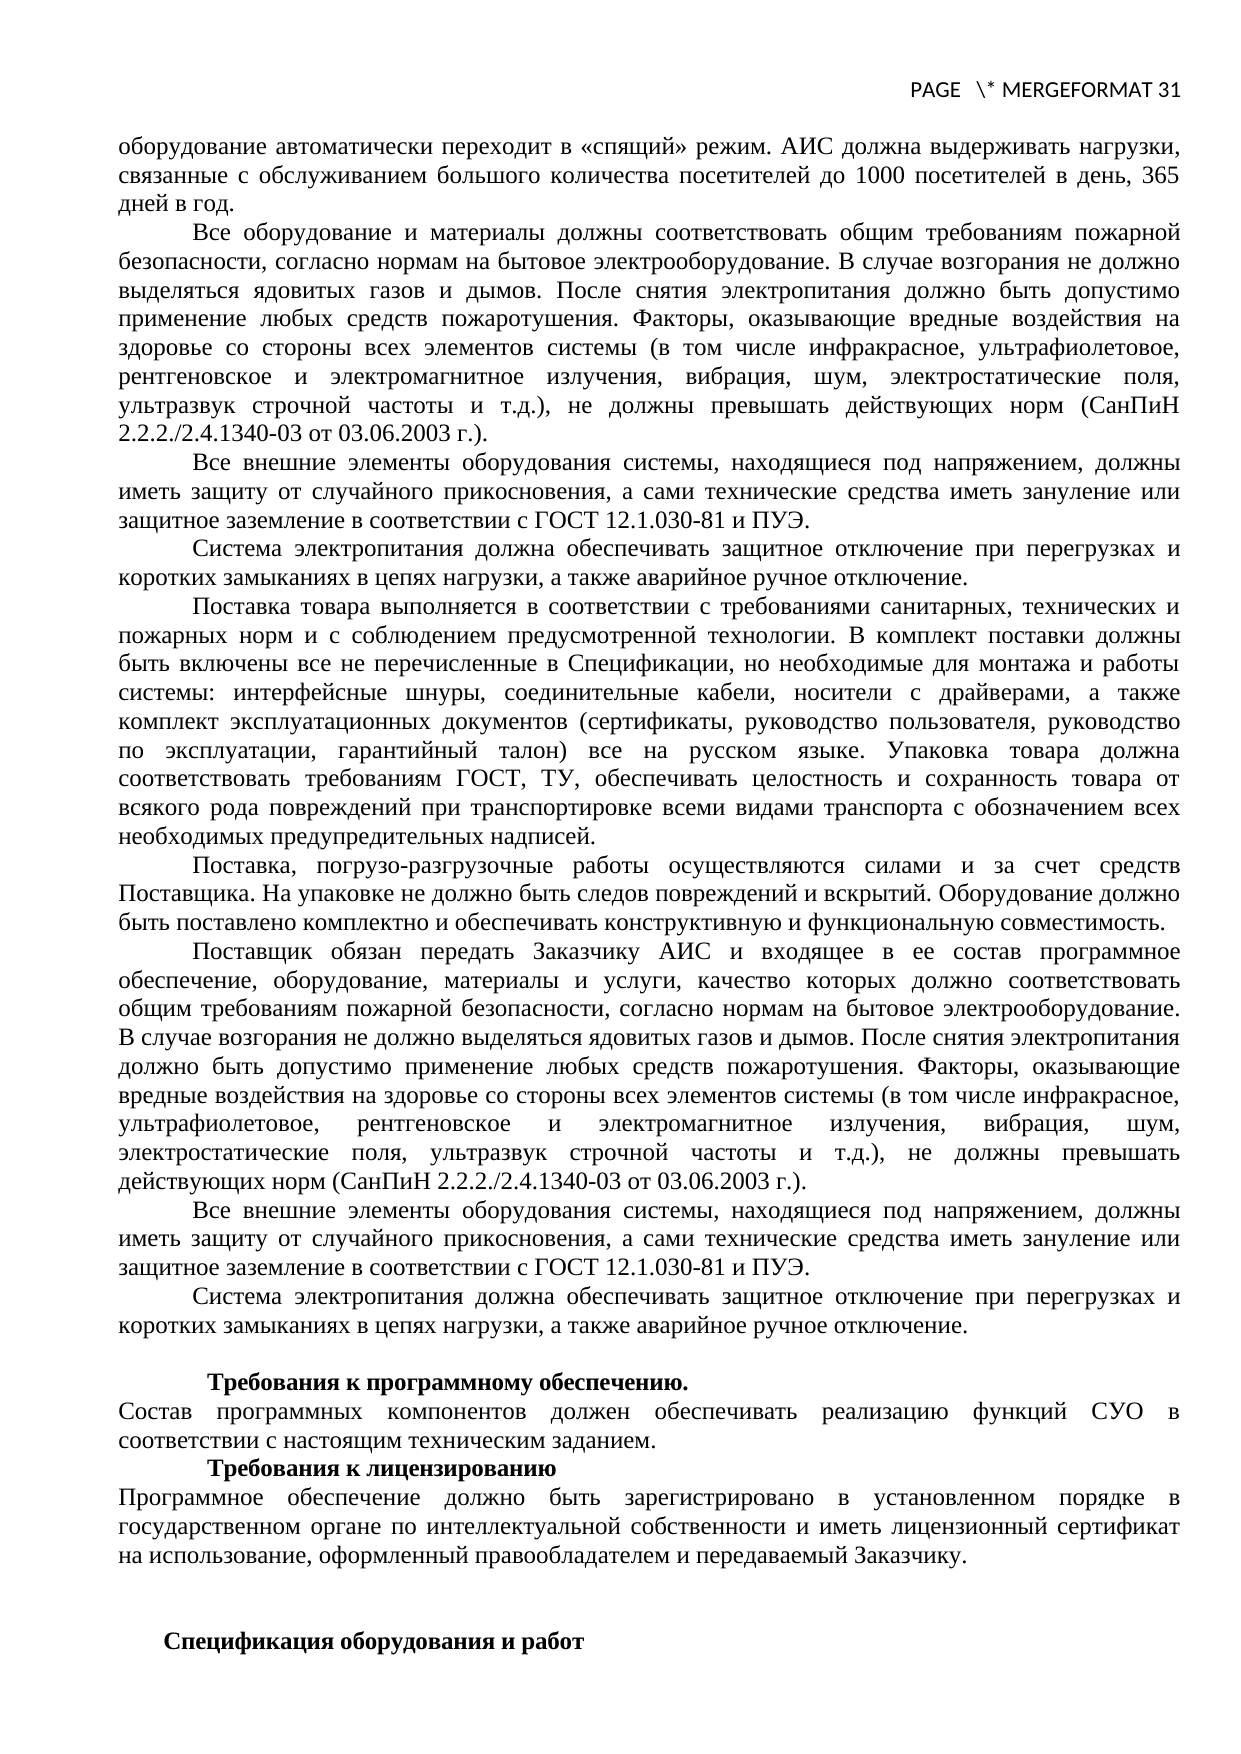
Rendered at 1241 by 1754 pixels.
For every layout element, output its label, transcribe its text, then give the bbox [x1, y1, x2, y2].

text Поставка, погрузо-разгрузочные работы осуществляются силами и за счет средств Поставщика. На упаковке не должно быть следов повреждений и вскрытий. Оборудование должно быть поставлено комплектно и обеспечивать конструктивную и функциональную совместимость. [118, 850, 1181, 936]
text Все оборудование и материалы должны соответствовать общим требованиям пожарной безопасности, согласно нормам на бытовое электрооборудование. В случае возгорания не должно выделяться ядовитых газов и дымов. После снятия электропитания должно быть допустимо применение любых средств пожаротушения. Факторы, оказывающие вредные воздействия на здоровье со стороны всех элементов системы (в том числе инфракрасное, ультрафиолетовое, рентгеновское и электромагнитное излучения, вибрация, шум, электростатические поля, ультразвук строчной частоты и т.д.), не должны превышать действующих норм (СанПиН 2.2.2./2.4.1340-03 от 03.06.2003 г.). [118, 217, 1181, 447]
text Система электропитания должна обеспечивать защитное отключение при перегрузках и коротких замыканиях в цепях нагрузки, а также аварийное ручное отключение. [118, 533, 1181, 591]
text Система электропитания должна обеспечивать защитное отключение при перегрузках и коротких замыканиях в цепях нагрузки, а также аварийное ручное отключение. [118, 1281, 1181, 1338]
text Все внешние элементы оборудования системы, находящиеся под напряжением, должны иметь защиту от случайного прикосновения, а сами технические средства иметь зануление или защитное заземление в соответствии с ГОСТ 12.1.030-81 и ПУЭ. [118, 1195, 1181, 1281]
list Спецификация оборудования и работ [163, 1626, 1137, 1655]
list Требования к лицензированию [207, 1453, 1137, 1482]
text Поставка товара выполняется в соответствии с требованиями санитарных, технических и пожарных норм и с соблюдением предусмотренной технологии. В комплект поставки должны быть включены все не перечисленные в Спецификации, но необходимые для монтажа и работы системы: интерфейсные шнуры, соединительные кабели, носители с драйверами, а также комплект эксплуатационных документов (сертификаты, руководство пользователя, руководство по эксплуатации, гарантийный талон) все на русском языке. Упаковка товара должна соответствовать требованиям ГОСТ, ТУ, обеспечивать целостность и сохранность товара от всякого рода повреждений при транспортировке всеми видами транспорта с обозначением всех необходимых предупредительных надписей. [118, 591, 1181, 850]
text Состав программных компонентов должен обеспечивать реализацию функций СУО в соответствии с настоящим техническим заданием. [118, 1396, 1181, 1453]
list Требования к программному обеспечению. [207, 1367, 1137, 1396]
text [118, 131, 1181, 217]
text Поставщик обязан передать Заказчику АИС и входящее в ее состав программное обеспечение, оборудование, материалы и услуги, качество которых должно соответствовать общим требованиям пожарной безопасности, согласно нормам на бытовое электрооборудование. В случае возгорания не должно выделяться ядовитых газов и дымов. После снятия электропитания должно быть допустимо применение любых средств пожаротушения. Факторы, оказывающие вредные воздействия на здоровье со стороны всех элементов системы (в том числе инфракрасное, ультрафиолетовое, рентгеновское и электромагнитное излучения, вибрация, шум, электростатические поля, ультразвук строчной частоты и т.д.), не должны превышать действующих норм (СанПиН 2.2.2./2.4.1340-03 от 03.06.2003 г.). [118, 936, 1181, 1195]
text Программное обеспечение должно быть зарегистрировано в установленном порядке в государственном органе по интеллектуальной собственности и иметь лицензионный сертификат на использование, оформленный правообладателем и передаваемый Заказчику. [118, 1482, 1181, 1568]
text Все внешние элементы оборудования системы, находящиеся под напряжением, должны иметь защиту от случайного прикосновения, а сами технические средства иметь зануление или защитное заземление в соответствии с ГОСТ 12.1.030-81 и ПУЭ. [118, 447, 1181, 533]
